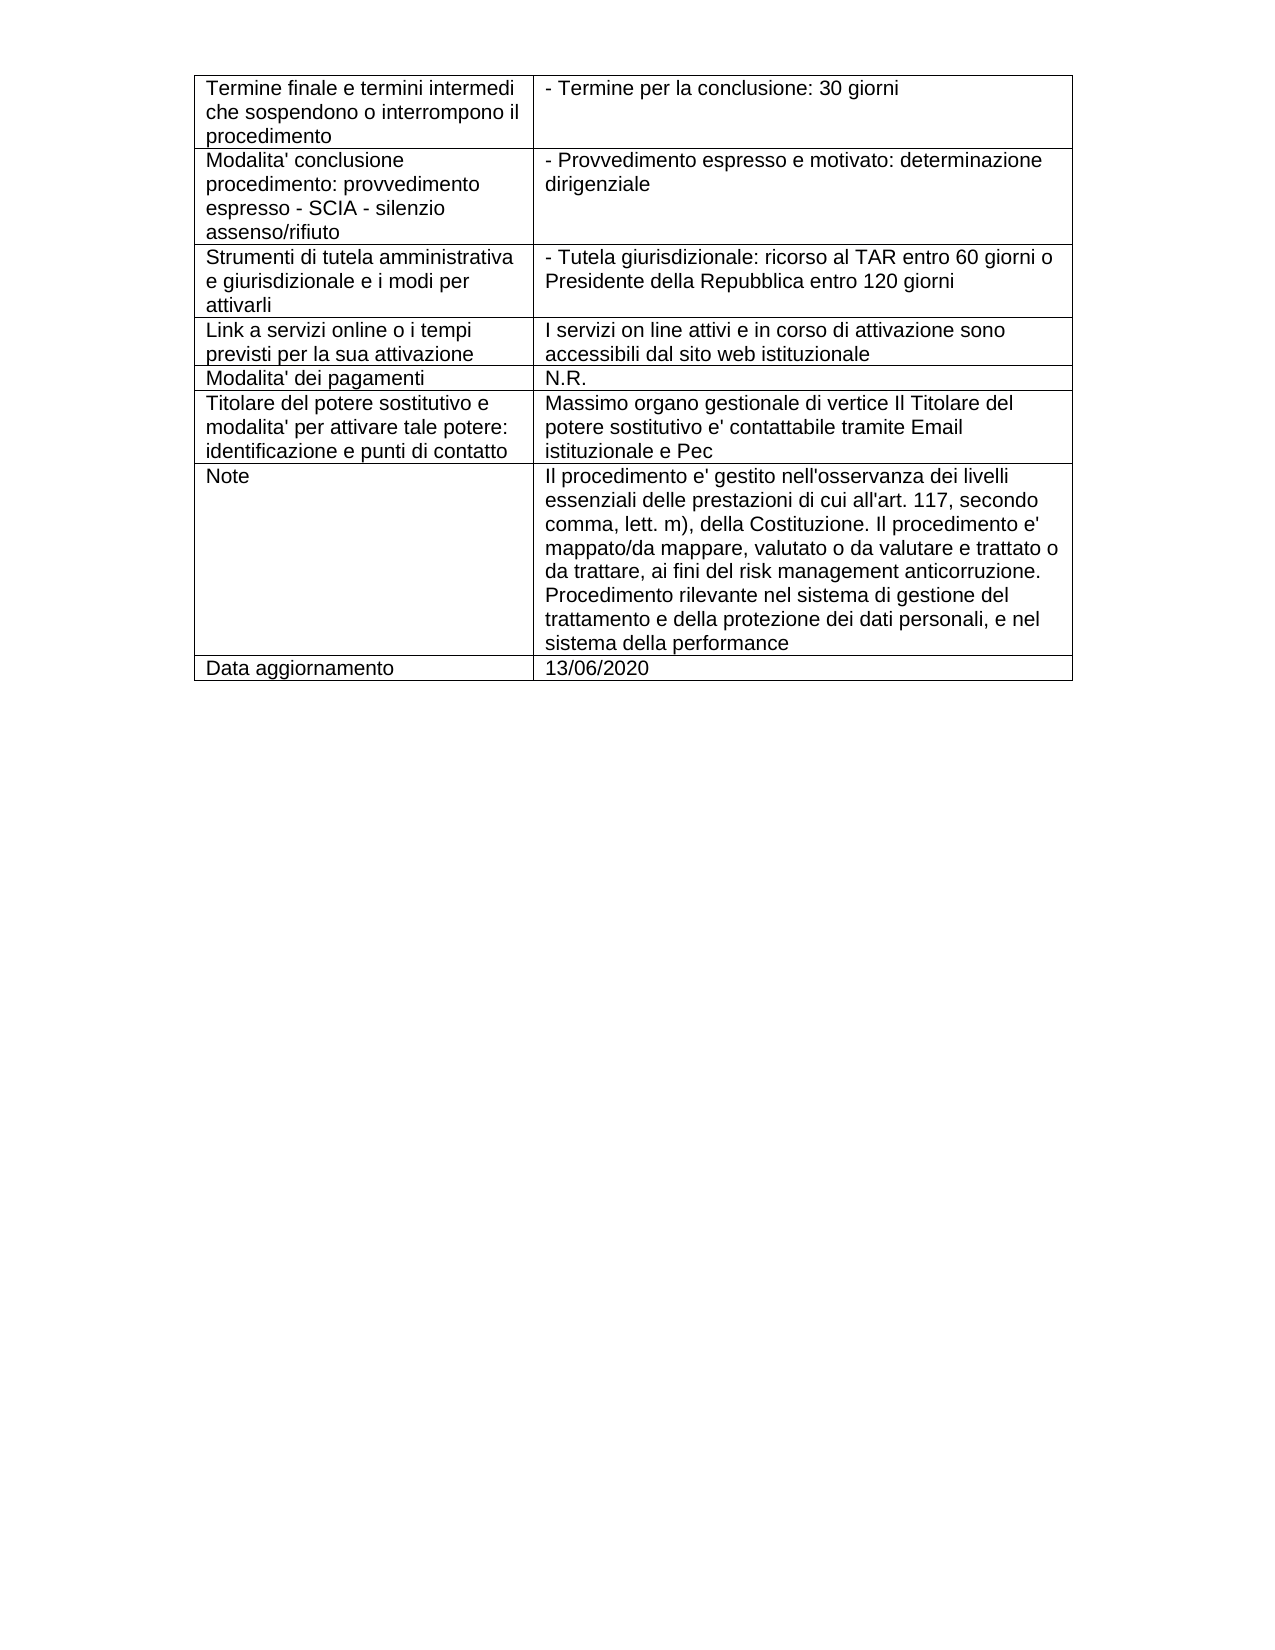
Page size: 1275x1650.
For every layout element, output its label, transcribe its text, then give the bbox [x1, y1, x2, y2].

table_cell I servizi on line attivi e in corso di attivazione sono accessibili dal sito web istituzionale [534, 318, 1072, 365]
table_cell Strumenti di tutela amministrativa e giurisdizionale e i modi per attivarli [195, 245, 533, 317]
table_cell Termine finale e termini intermedi che sospendono o interrompono il procedimento [195, 76, 533, 148]
table_cell N.R. [534, 366, 1072, 390]
table_cell Modalita' dei pagamenti [195, 366, 533, 390]
table_cell Modalita' conclusione procedimento: provvedimento espresso - SCIA - silenzio assenso/rifiuto [195, 149, 533, 244]
table_cell Note [195, 464, 533, 655]
table_cell 13/06/2020 [534, 656, 1072, 680]
table_cell Link a servizi online o i tempi previsti per la sua attivazione [195, 318, 533, 365]
table_cell Data aggiornamento [195, 656, 533, 680]
table_cell - Tutela giurisdizionale: ricorso al TAR entro 60 giorni o Presidente della Repubblica entro 120 giorni [534, 245, 1072, 317]
table_cell Il procedimento e' gestito nell'osservanza dei livelli essenziali delle prestazioni di cui all'art. 117, secondo comma, lett. m), della Costituzione. Il procedimento e' mappato/da mappare, valutato o da valutare e trattato o da trattare, ai fini del risk management anticorruzione. Procedimento rilevante nel sistema di gestione del trattamento e della protezione dei dati personali, e nel sistema della performance [534, 464, 1072, 655]
table_cell Massimo organo gestionale di vertice Il Titolare del potere sostitutivo e' contattabile tramite Email istituzionale e Pec [534, 391, 1072, 463]
table_cell - Provvedimento espresso e motivato: determinazione dirigenziale [534, 149, 1072, 244]
table_cell Titolare del potere sostitutivo e modalita' per attivare tale potere: identificazione e punti di contatto [195, 391, 533, 463]
table_cell - Termine per la conclusione: 30 giorni [534, 76, 1072, 148]
